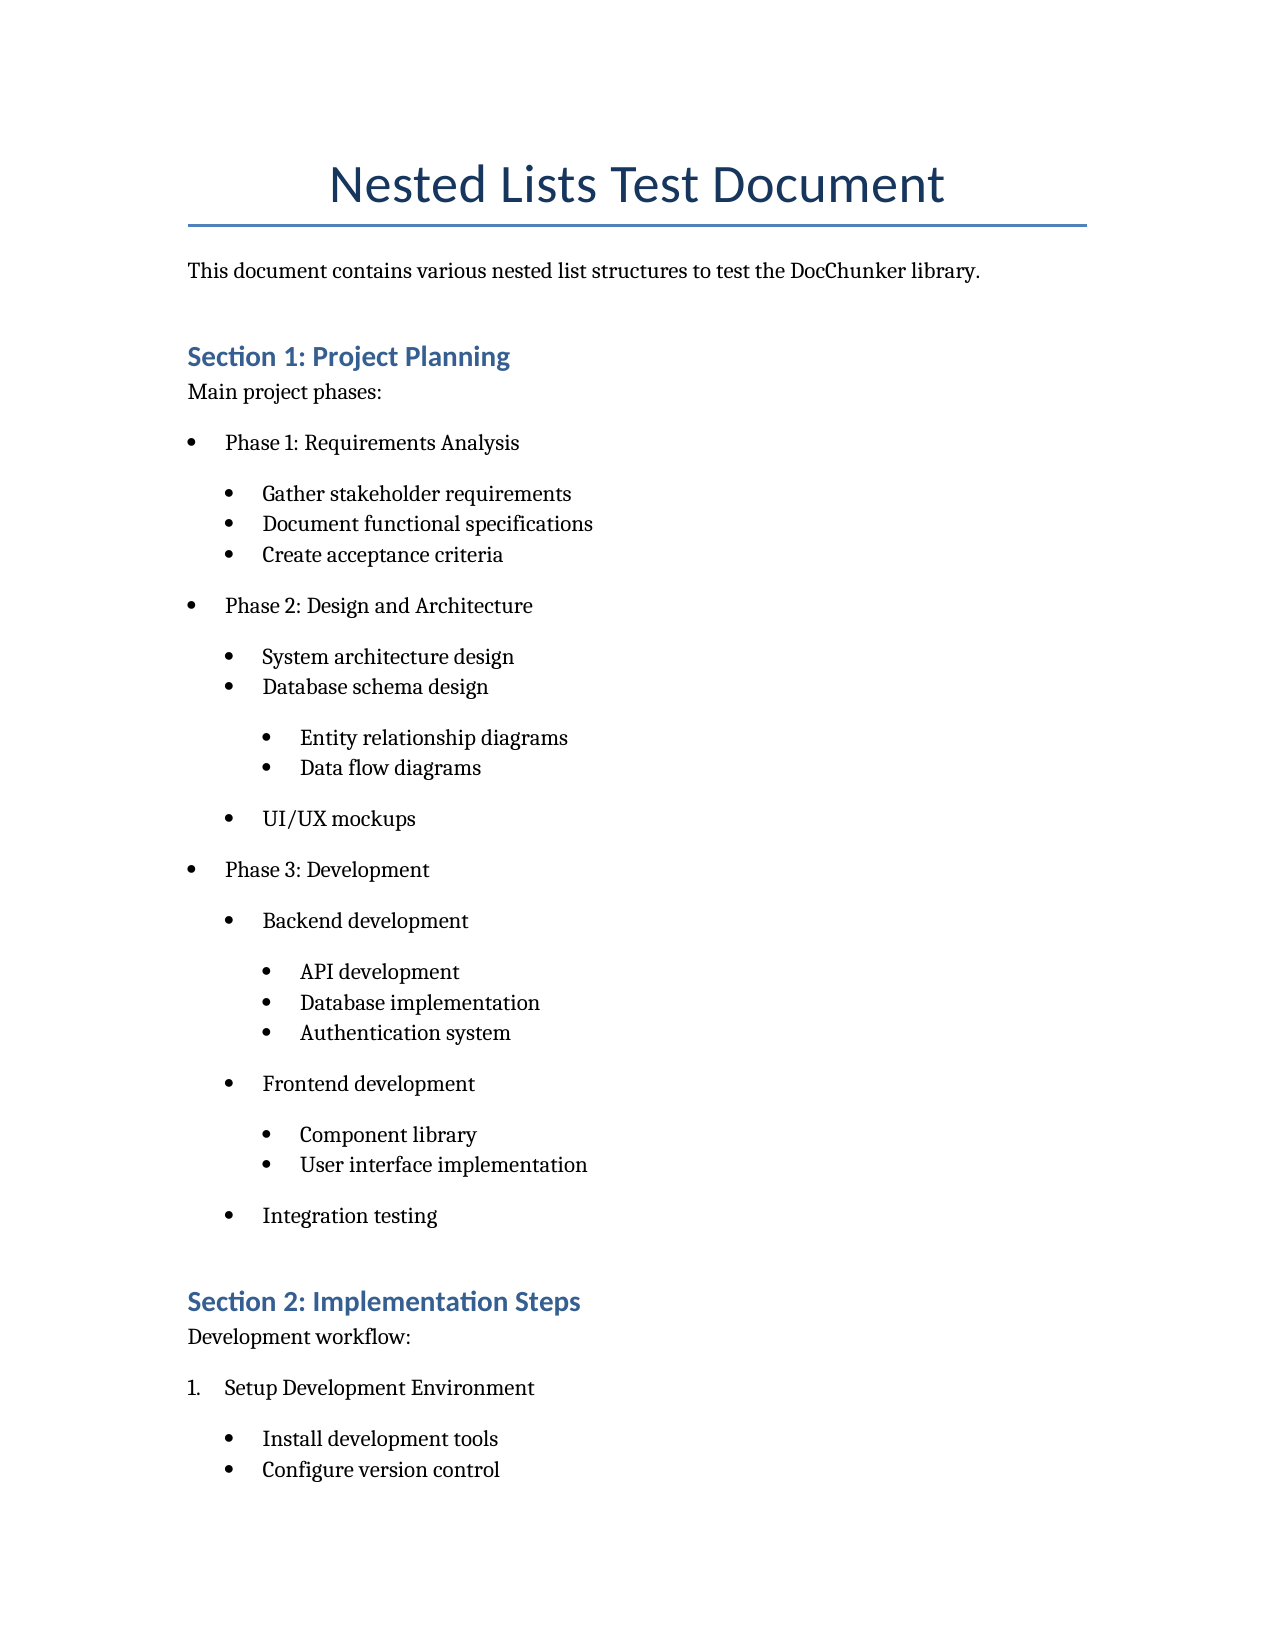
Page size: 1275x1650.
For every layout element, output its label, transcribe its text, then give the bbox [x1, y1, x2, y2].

list Data flow diagrams [262, 755, 1087, 781]
list Database implementation [262, 989, 1087, 1016]
list System architecture design [225, 643, 1087, 670]
list Document functional specifications [225, 511, 1087, 538]
list Create acceptance criteria [225, 541, 1087, 568]
text This document contains various nested list structures to test the DocChunker library. [187, 258, 1087, 284]
list Authentication system [262, 1019, 1087, 1046]
text Main project phases: [187, 379, 1087, 405]
list Frontend development [225, 1071, 1087, 1097]
text Development workflow: [187, 1324, 1087, 1350]
list Integration testing [225, 1203, 1087, 1229]
list Backend development [225, 908, 1087, 934]
list Install development tools [225, 1426, 1087, 1452]
list Phase 2: Design and Architecture [187, 592, 1087, 619]
list Component library [262, 1122, 1087, 1148]
subtitle Section 2: Implementation Steps [187, 1283, 1087, 1319]
list Entity relationship diagrams [262, 725, 1087, 751]
list Configure version control [225, 1456, 1087, 1483]
list Phase 1: Requirements Analysis [187, 430, 1087, 456]
list Database schema design [225, 674, 1087, 700]
list Phase 3: Development [187, 857, 1087, 883]
list Setup Development Environment [187, 1375, 1087, 1401]
list User interface implementation [262, 1152, 1087, 1178]
list Gather stakeholder requirements [225, 481, 1087, 507]
list UI/UX mockups [225, 806, 1087, 832]
list API development [262, 959, 1087, 986]
subtitle Section 1: Project Planning [187, 338, 1087, 374]
title Nested Lists Test Document [187, 150, 1087, 227]
